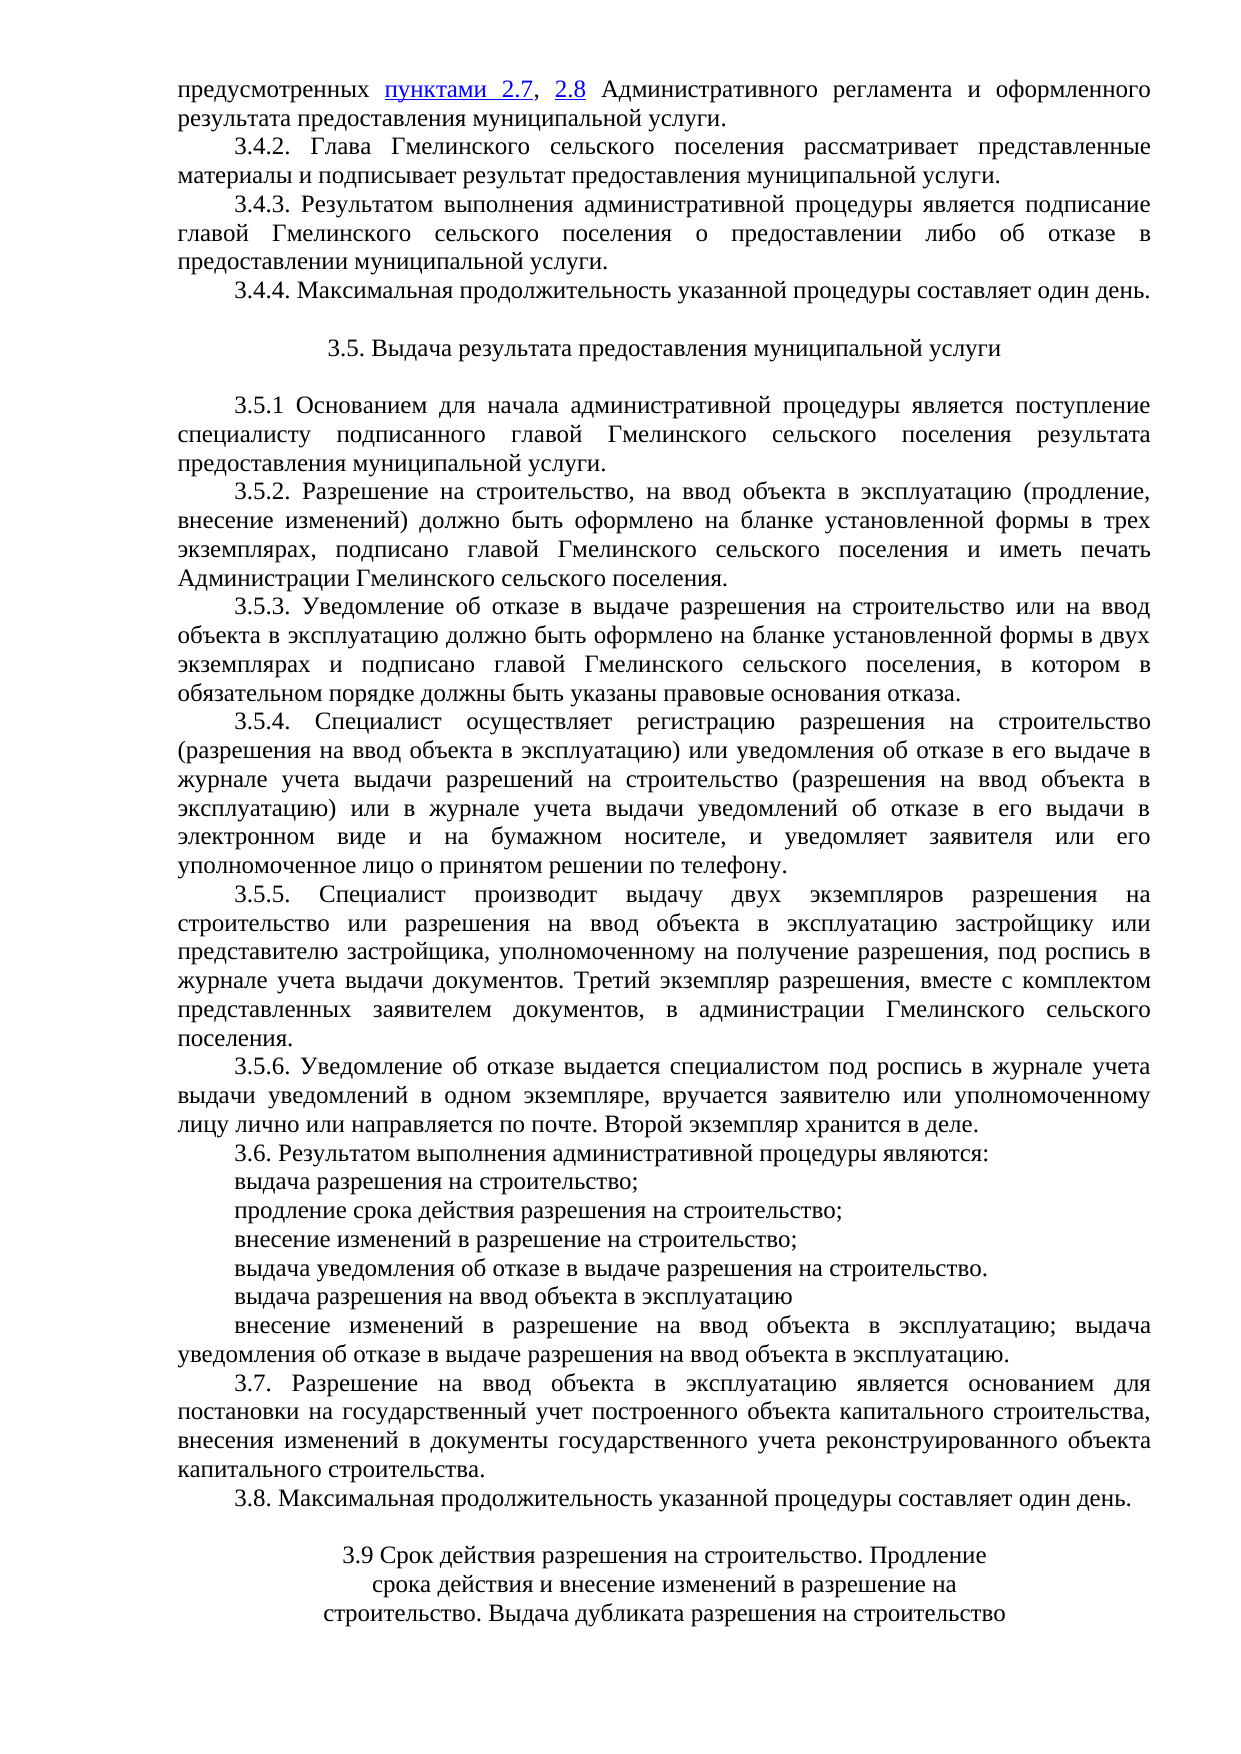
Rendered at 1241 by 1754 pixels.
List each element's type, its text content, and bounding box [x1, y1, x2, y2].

text 3.5.5. Специалист производит выдачу двух экземпляров разрешения на строительство или разрешения на ввод объекта в эксплуатацию застройщику или представителю застройщика, уполномоченному на получение разрешения, под роспись в журнале учета выдачи документов. Третий экземпляр разрешения, вместе с комплектом представленных заявителем документов, в администрации Гмелинского сельского поселения. [177, 879, 1152, 1051]
text выдача разрешения на строительство; [177, 1166, 1152, 1195]
text 3.8. Максимальная продолжительность указанной процедуры составляет один день. [177, 1483, 1152, 1511]
text 3.4.3. Результатом выполнения административной процедуры является подписание главой Гмелинского сельского поселения о предоставлении либо об отказе в предоставлении муниципальной услуги. [177, 189, 1152, 275]
text выдача уведомления об отказе в выдаче разрешения на строительство. [177, 1253, 1152, 1281]
text срока действия и внесение изменений в разрешение на [177, 1569, 1152, 1598]
text 3.9 Срок действия разрешения на строительство. Продление [177, 1540, 1152, 1569]
text 3.5.2. Разрешение на строительство, на ввод объекта в эксплуатацию (продление, внесение изменений) должно быть оформлено на бланке установленной формы в трех экземплярах, подписано главой Гмелинского сельского поселения и иметь печать Администрации Гмелинского сельского поселения. [177, 476, 1152, 591]
text строительство. Выдача дубликата разрешения на строительство [177, 1598, 1152, 1626]
text 3.5.3. Уведомление об отказе в выдаче разрешения на строительство или на ввод объекта в эксплуатацию должно быть оформлено на бланке установленной формы в двух экземплярах и подписано главой Гмелинского сельского поселения, в котором в обязательном порядке должны быть указаны правовые основания отказа. [177, 591, 1152, 706]
text внесение изменений в разрешение на ввод объекта в эксплуатацию; выдача уведомления об отказе в выдаче разрешения на ввод объекта в эксплуатацию. [177, 1310, 1152, 1368]
text 3.5.4. Специалист осуществляет регистрацию разрешения на строительство (разрешения на ввод объекта в эксплуатацию) или уведомления об отказе в его выдаче в журнале учета выдачи разрешений на строительство (разрешения на ввод объекта в эксплуатацию) или в журнале учета выдачи уведомлений об отказе в его выдачи в электронном виде и на бумажном носителе, и уведомляет заявителя или его уполномоченное лицо о принятом решении по телефону. [177, 706, 1152, 879]
text 3.7. Разрешение на ввод объекта в эксплуатацию является основанием для постановки на государственный учет построенного объекта капитального строительства, внесения изменений в документы государственного учета реконструированного объекта капитального строительства. [177, 1368, 1152, 1483]
text 3.5.6. Уведомление об отказе выдается специалистом под роспись в журнале учета выдачи уведомлений в одном экземпляре, вручается заявителю или уполномоченному лицу лично или направляется по почте. Второй экземпляр хранится в деле. [177, 1051, 1152, 1138]
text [177, 74, 1152, 131]
text внесение изменений в разрешение на строительство; [177, 1224, 1152, 1253]
text 3.4.4. Максимальная продолжительность указанной процедуры составляет один день. [177, 275, 1152, 304]
text 3.5.1 Основанием для начала административной процедуры является поступление специалисту подписанного главой Гмелинского сельского поселения результата предоставления муниципальной услуги. [177, 390, 1152, 476]
text 3.5. Выдача результата предоставления муниципальной услуги [177, 304, 1152, 361]
text 3.4.2. Глава Гмелинского сельского поселения рассматривает представленные материалы и подписывает результат предоставления муниципальной услуги. [177, 131, 1152, 189]
text выдача разрешения на ввод объекта в эксплуатацию [177, 1281, 1152, 1310]
text 3.6. Результатом выполнения административной процедуры являются: [177, 1138, 1152, 1166]
text продление срока действия разрешения на строительство; [177, 1195, 1152, 1224]
